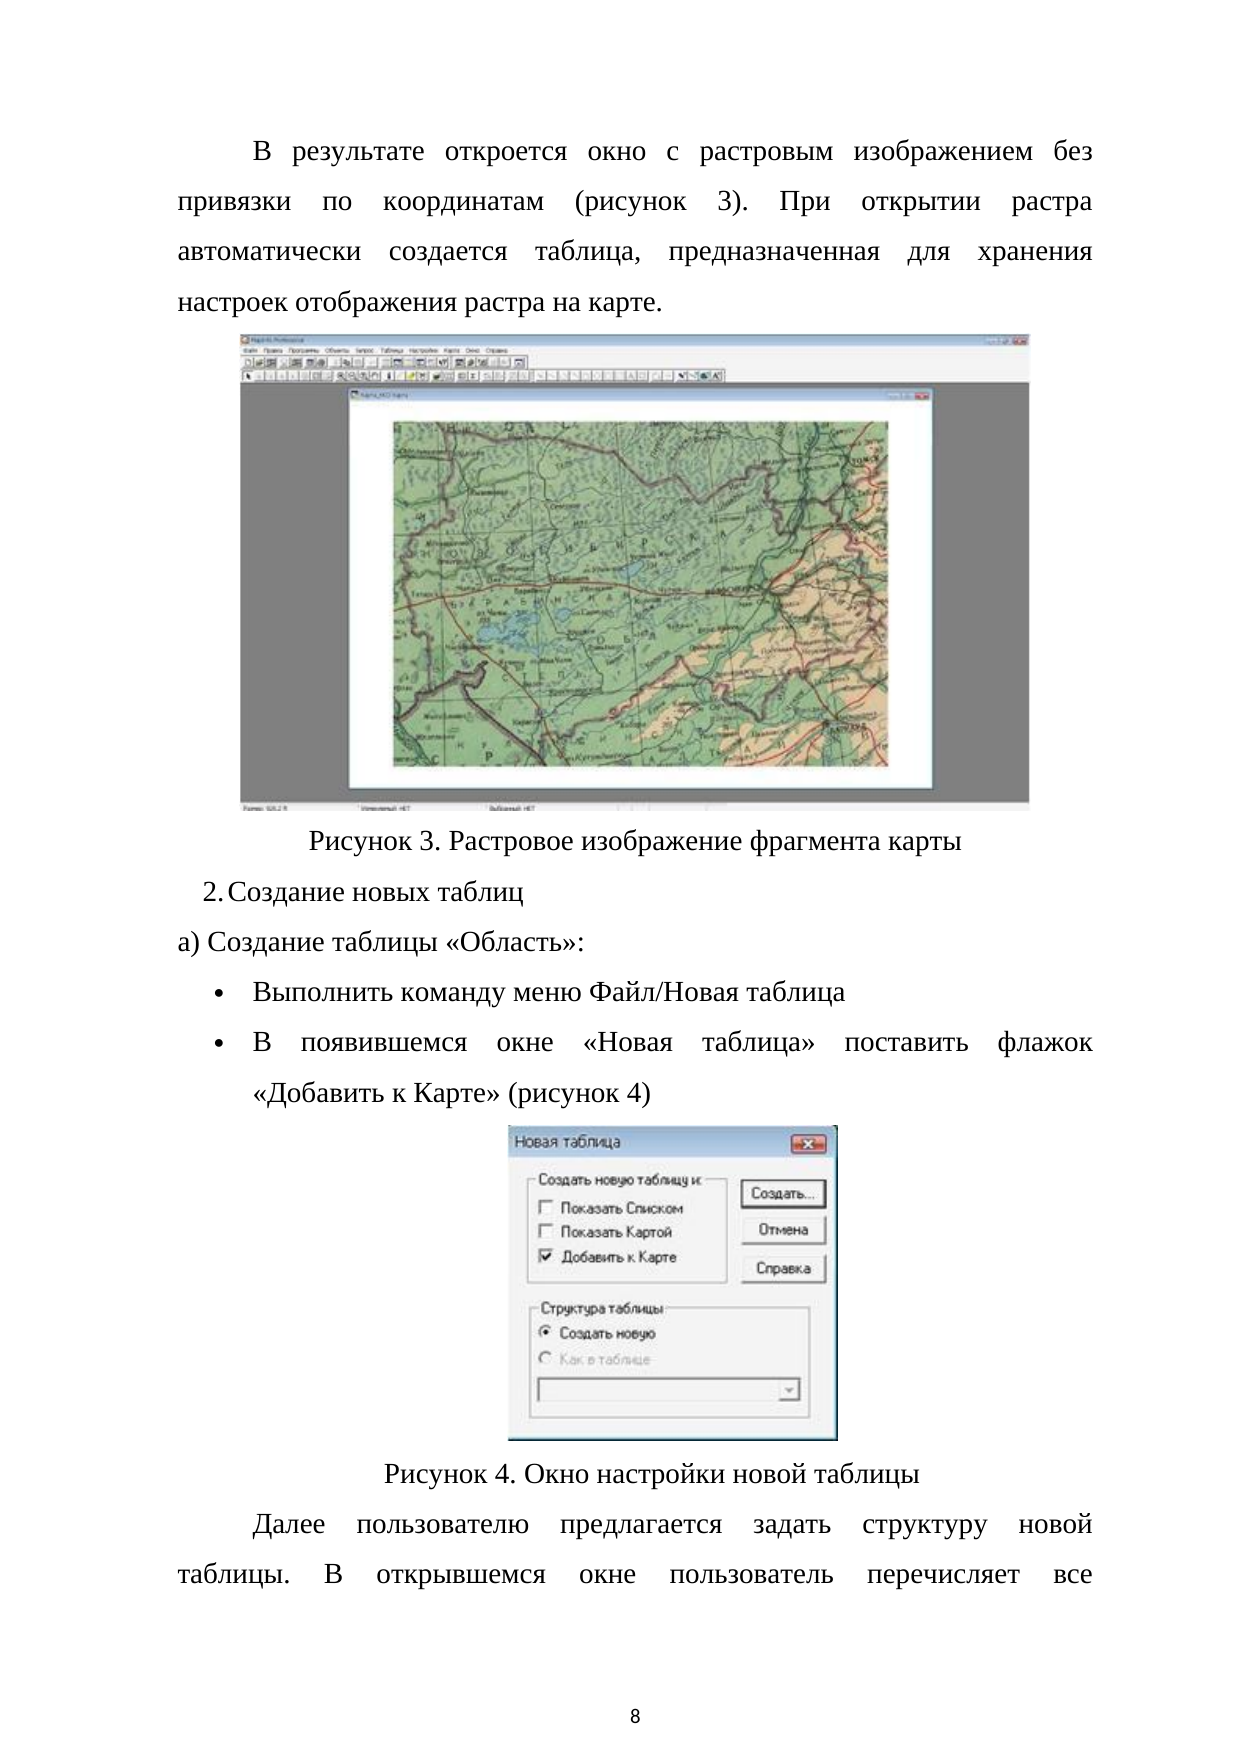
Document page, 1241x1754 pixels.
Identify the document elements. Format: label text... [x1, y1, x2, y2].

list Создание новых таблиц [202, 874, 1093, 907]
picture [239, 333, 1031, 811]
text В результате откроется окно с растровым изображением без привязки по координатам (рисунок 3). При открытии растра автоматически создается таблица, предназначенная для хранения настроек отображения растра на карте. [177, 133, 1093, 317]
text Рисунок 4. Окно настройки новой таблицы [177, 1456, 1127, 1489]
list Выполнить команду меню Файл/Новая таблица [215, 974, 1093, 1008]
list В появившемся окне «Новая таблица» поставить флажок «Добавить к Карте» (рисунок 4) [215, 1024, 1093, 1108]
picture [507, 1125, 838, 1441]
text Рисунок 3. Растровое изображение фрагмента карты [177, 823, 1093, 857]
text а) Создание таблицы «Область»: [177, 924, 1093, 957]
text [177, 1506, 1093, 1590]
